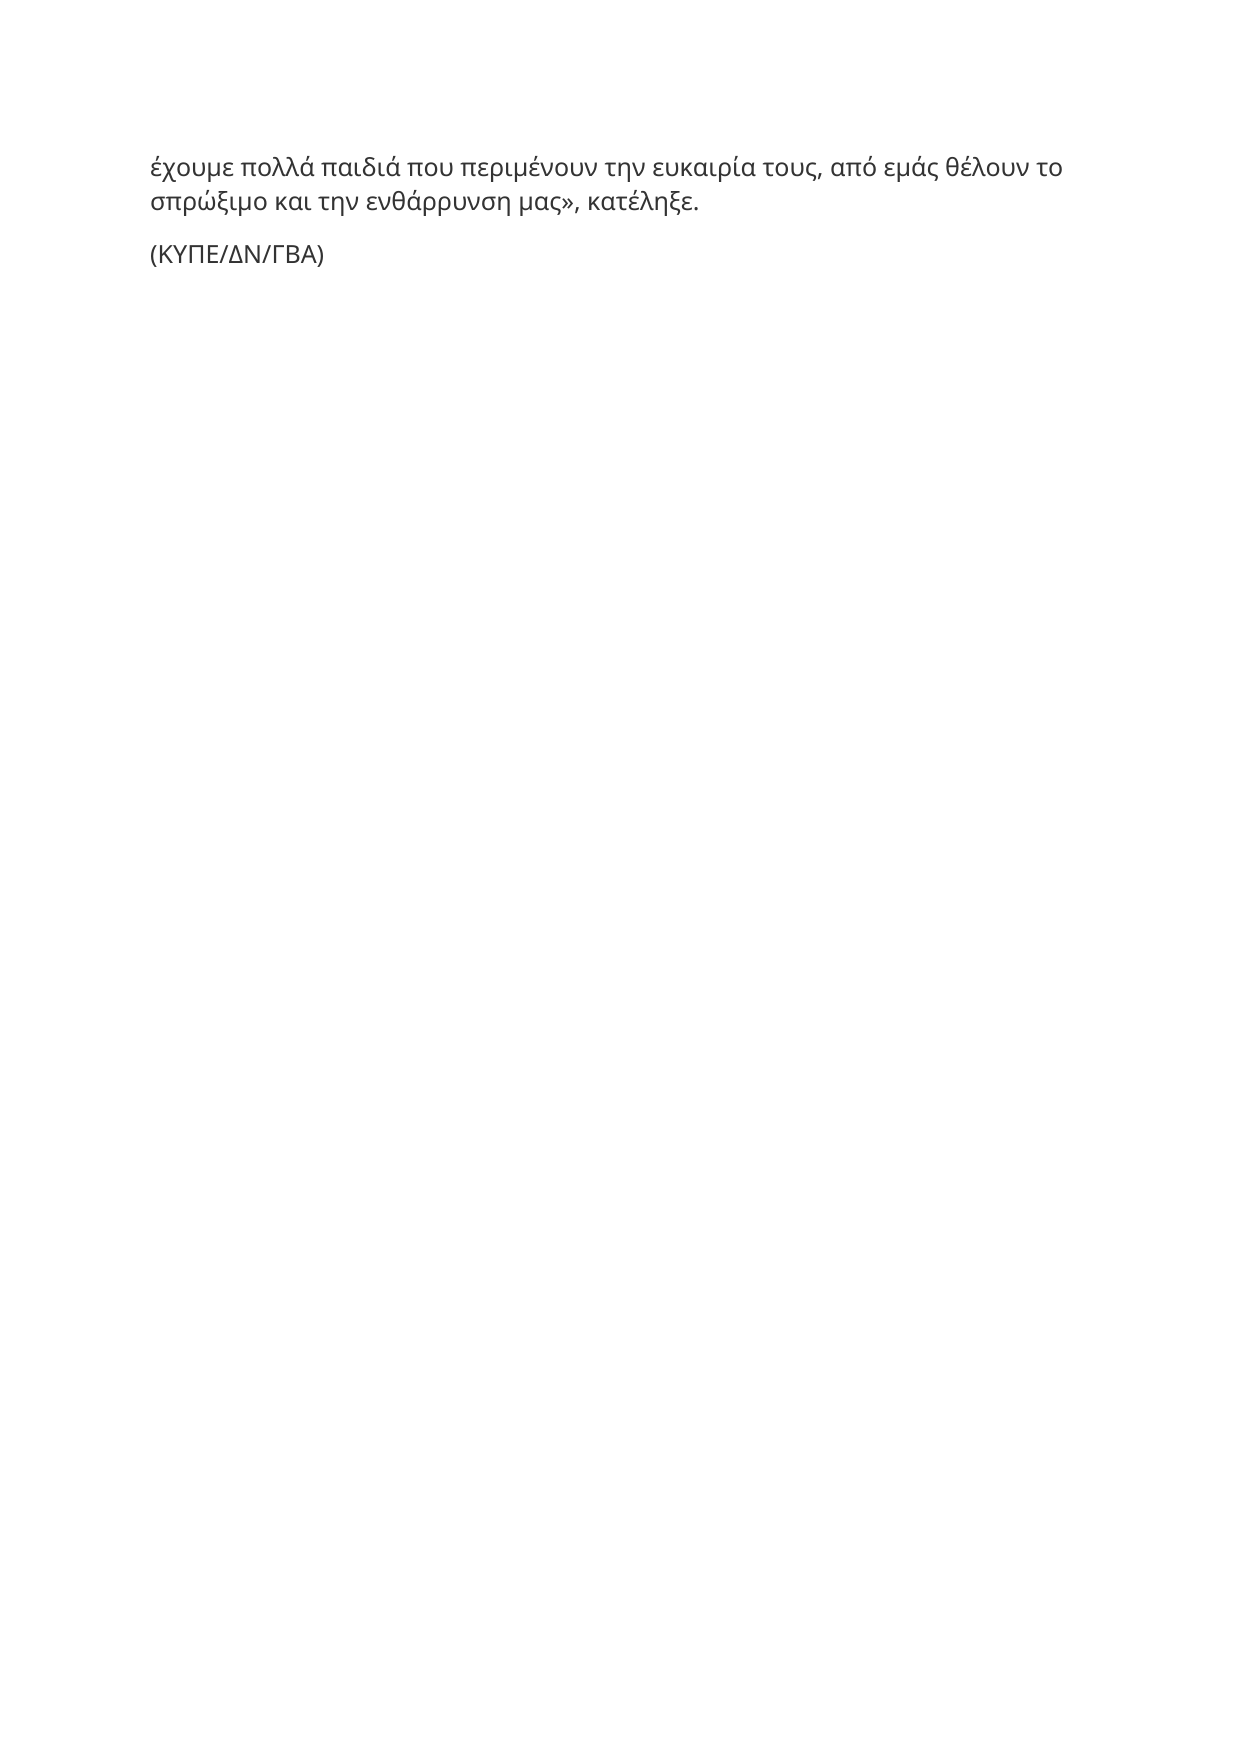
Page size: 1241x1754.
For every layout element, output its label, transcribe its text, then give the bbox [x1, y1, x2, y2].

text (ΚΥΠΕ/ΔΝ/ΓΒΑ) [150, 237, 1090, 271]
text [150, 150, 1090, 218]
